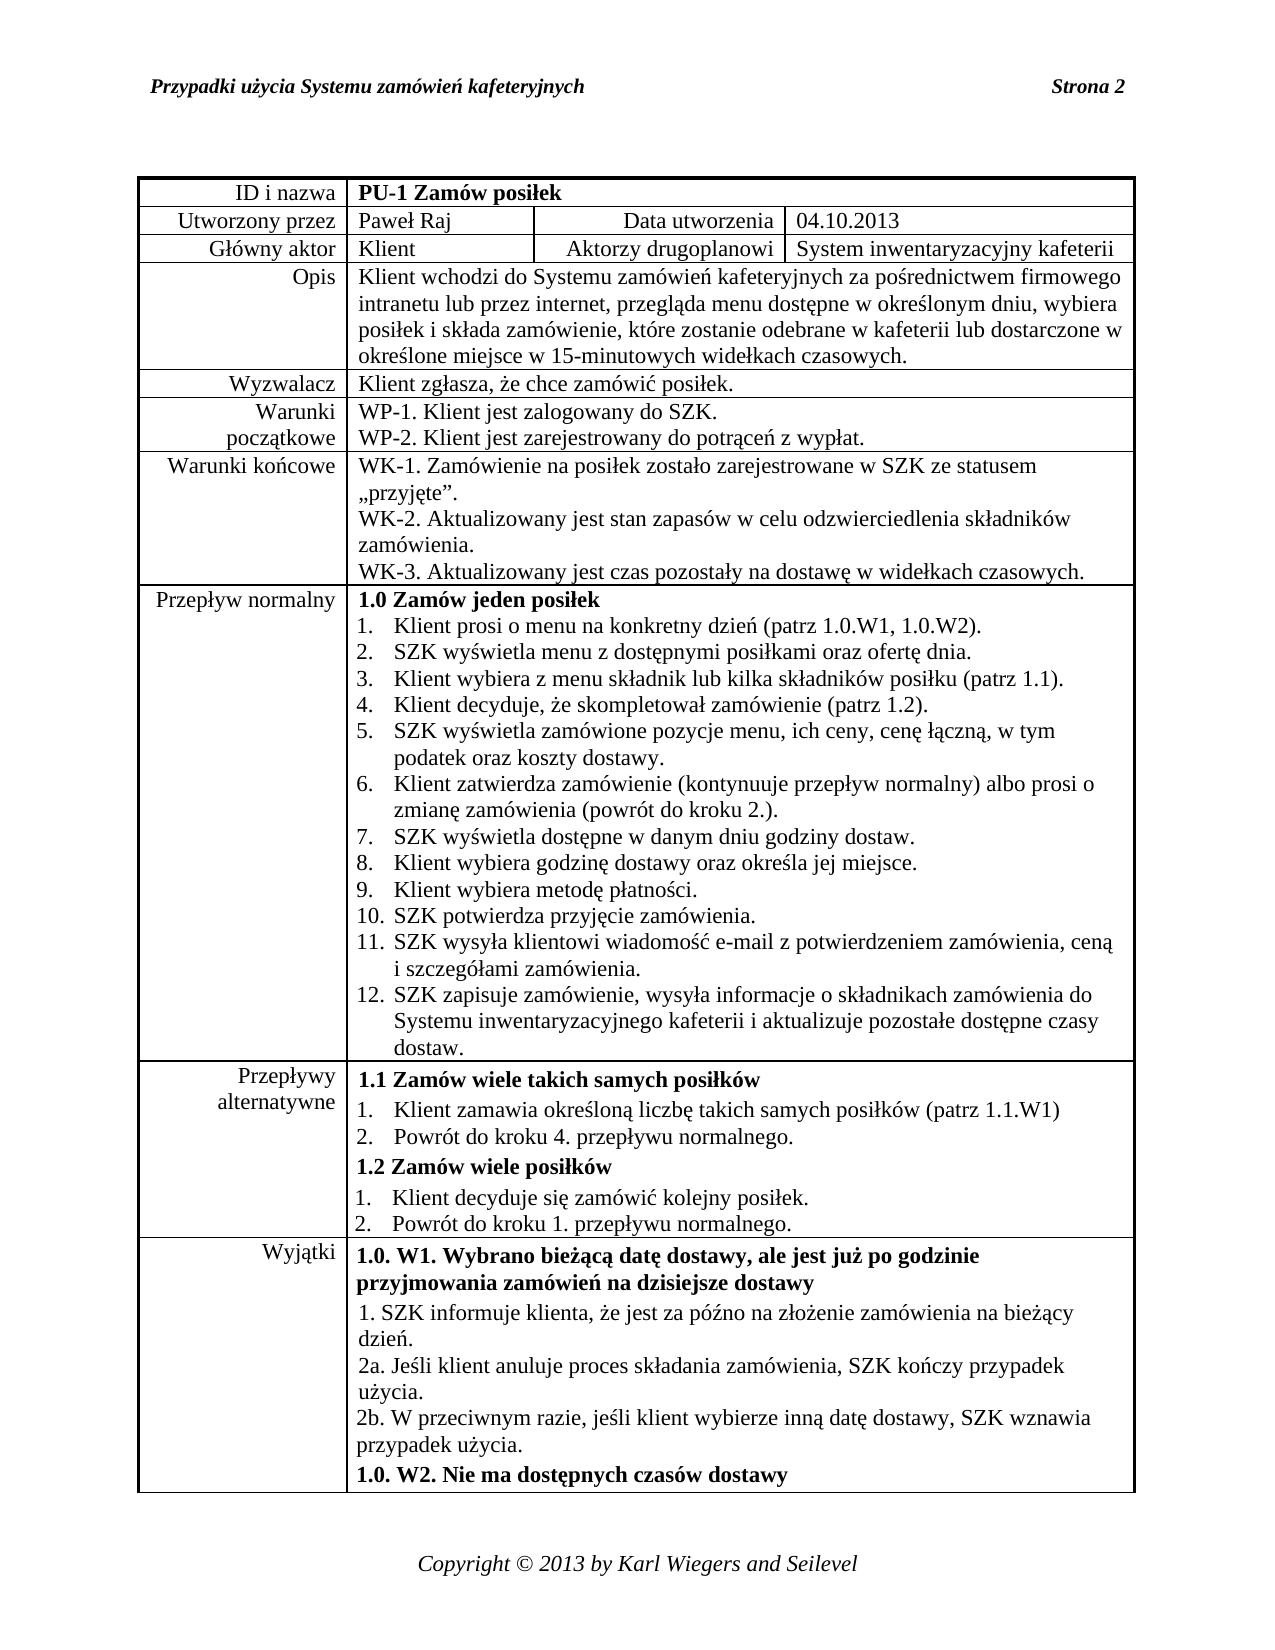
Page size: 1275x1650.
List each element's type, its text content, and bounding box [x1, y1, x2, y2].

table_cell Wyjątki [140, 1238, 346, 1492]
table_header PU-1 Zamów posiłek [348, 180, 1133, 206]
table_cell Data utworzenia [535, 207, 784, 234]
table_cell Klient wchodzi do Systemu zamówień kafeteryjnych za pośrednictwem firmowego intranetu lub przez internet, przegląda menu dostępne w określonym dniu, wybiera posiłek i składa zamówienie, które zostanie odebrane w kafeterii lub dostarczone w określone miejsce w 15-minutowych widełkach czasowych. [348, 263, 1133, 369]
table_cell Aktorzy drugoplanowi [535, 235, 784, 262]
table_cell Utworzony przez [140, 207, 346, 234]
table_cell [348, 1238, 1133, 1492]
table_header ID i nazwa [140, 180, 346, 206]
table_cell Przepływ normalny [140, 586, 346, 1060]
table_cell Klient [348, 235, 533, 262]
table_cell Główny aktor [140, 235, 346, 262]
table_cell Wyzwalacz [140, 370, 346, 397]
table_cell Klient zgłasza, że chce zamówić posiłek. [348, 370, 1133, 397]
table_cell Opis [140, 263, 346, 369]
table_cell 1.1 Zamów wiele takich samych posiłków Klient zamawia określoną liczbę takich samych posiłków (patrz 1.1.W1) Powrót do kroku 4. przepływu normalnego. 1.2 Zamów wiele posiłków Klient decyduje się zamówić kolejny posiłek. Powrót do kroku 1. przepływu normalnego. [348, 1062, 1133, 1236]
table_cell Przepływy alternatywne [140, 1062, 346, 1236]
table_cell 04.10.2013 [786, 207, 1133, 234]
table_cell System inwentaryzacyjny kafeterii [786, 235, 1133, 262]
table_cell 1.0 Zamów jeden posiłek Klient prosi o menu na konkretny dzień (patrz 1.0.W1, 1.0.W2). SZK wyświetla menu z dostępnymi posiłkami oraz ofertę dnia. Klient wybiera z menu składnik lub kilka składników posiłku (patrz 1.1). Klient decyduje, że skompletował zamówienie (patrz 1.2). SZK wyświetla zamówione pozycje menu, ich ceny, cenę łączną, w tym podatek oraz koszty dostawy. Klient zatwierdza zamówienie (kontynuuje przepływ normalny) albo prosi o zmianę zamówienia (powrót do kroku 2.). SZK wyświetla dostępne w danym dniu godziny dostaw. Klient wybiera godzinę dostawy oraz określa jej miejsce. Klient wybiera metodę płatności. SZK potwierdza przyjęcie zamówienia. SZK wysyła klientowi wiadomość e-mail z potwierdzeniem zamówienia, ceną i szczegółami zamówienia. SZK zapisuje zamówienie, wysyła informacje o składnikach zamówienia do Systemu inwentaryzacyjnego kafeterii i aktualizuje pozostałe dostępne czasy dostaw. [348, 586, 1133, 1060]
table_cell Warunki początkowe [140, 398, 346, 451]
table_cell Warunki końcowe [140, 452, 346, 584]
table_cell WP-1. Klient jest zalogowany do SZK. WP-2. Klient jest zarejestrowany do potrąceń z wypłat. [348, 398, 1133, 451]
table_cell WK-1. Zamówienie na posiłek zostało zarejestrowane w SZK ze statusem „przyjęte”. WK-2. Aktualizowany jest stan zapasów w celu odzwierciedlenia składników zamówienia. WK-3. Aktualizowany jest czas pozostały na dostawę w widełkach czasowych. [348, 452, 1133, 584]
table_cell Paweł Raj [348, 207, 533, 234]
